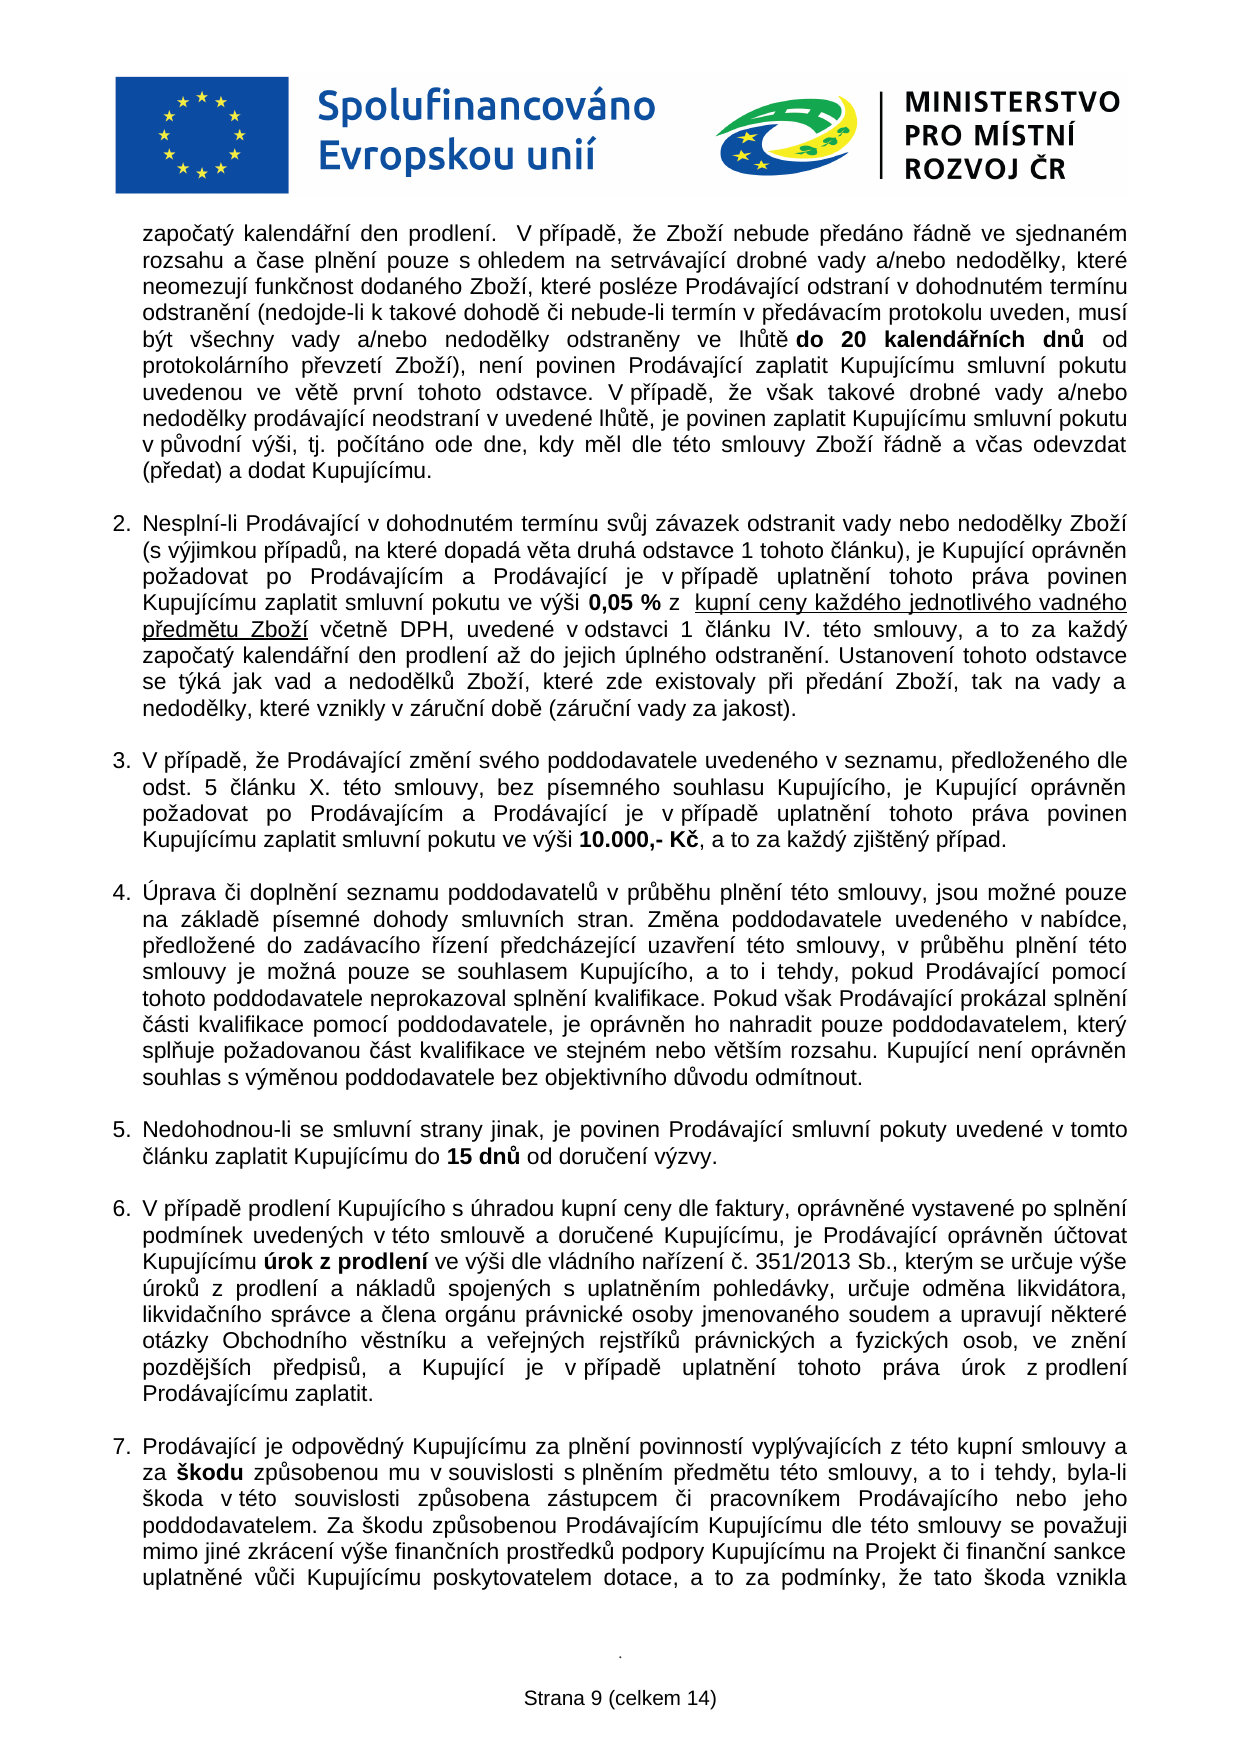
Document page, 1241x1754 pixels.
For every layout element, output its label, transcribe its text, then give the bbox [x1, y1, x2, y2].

picture [112, 73, 1128, 197]
subtitle V případě prodlení Kupujícího s úhradou kupní ceny dle faktury, oprávněné vystavené po splnění podmínek uvedených v této smlouvě a doručené Kupujícímu, je Prodávající oprávněn účtovat Kupujícímu úrok z prodlení ve výši dle vládního nařízení č. 351/2013 Sb., kterým se určuje výše úroků z prodlení a nákladů spojených s uplatněním pohledávky, určuje odměna likvidátora, likvidačního správce a člena orgánu právnické osoby jmenovaného soudem a upravují některé otázky Obchodního věstníku a veřejných rejstříků právnických a fyzických osob, ve znění pozdějších předpisů, a Kupující je v případě uplatnění tohoto práva úrok z prodlení Prodávajícímu zaplatit. [112, 1195, 1128, 1406]
subtitle V případě, že Prodávající změní svého poddodavatele uvedeného v seznamu, předloženého dle odst. 5 článku X. této smlouvy, bez písemného souhlasu Kupujícího, je Kupující oprávněn požadovat po Prodávajícím a Prodávající je v případě uplatnění tohoto práva povinen Kupujícímu zaplatit smluvní pokutu ve výši 10.000,- Kč, a to za každý zjištěný případ. [112, 747, 1128, 853]
subtitle Nesplní-li Prodávající v dohodnutém termínu svůj závazek odstranit vady nebo nedodělky Zboží (s výjimkou případů, na které dopadá věta druhá odstavce 1 tohoto článku), je Kupující oprávněn požadovat po Prodávajícím a Prodávající je v případě uplatnění tohoto práva povinen Kupujícímu zaplatit smluvní pokutu ve výši 0,05 % z kupní ceny každého jednotlivého vadného předmětu Zboží včetně DPH, uvedené v odstavci 1 článku IV. této smlouvy, a to za každý započatý kalendářní den prodlení až do jejich úplného odstranění. Ustanovení tohoto odstavce se týká jak vad a nedodělků Zboží, které zde existovaly při předání Zboží, tak na vady a nedodělky, které vznikly v záruční době (záruční vady za jakost). [112, 510, 1128, 721]
subtitle Úprava či doplnění seznamu poddodavatelů v průběhu plnění této smlouvy, jsou možné pouze na základě písemné dohody smluvních stran. Změna poddodavatele uvedeného v nabídce, předložené do zadávacího řízení předcházející uzavření této smlouvy, v průběhu plnění této smlouvy je možná pouze se souhlasem Kupujícího, a to i tehdy, pokud Prodávající pomocí tohoto poddodavatele neprokazoval splnění kvalifikace. Pokud však Prodávající prokázal splnění části kvalifikace pomocí poddodavatele, je oprávněn ho nahradit pouze poddodavatelem, který splňuje požadovanou část kvalifikace ve stejném nebo větším rozsahu. Kupující není oprávněn souhlas s výměnou poddodavatele bez objektivního důvodu odmítnout. [112, 879, 1128, 1090]
subtitle Nedohodnou-li se smluvní strany jinak, je povinen Prodávající smluvní pokuty uvedené v tomto článku zaplatit Kupujícímu do 15 dnů od doručení výzvy. [112, 1116, 1128, 1169]
